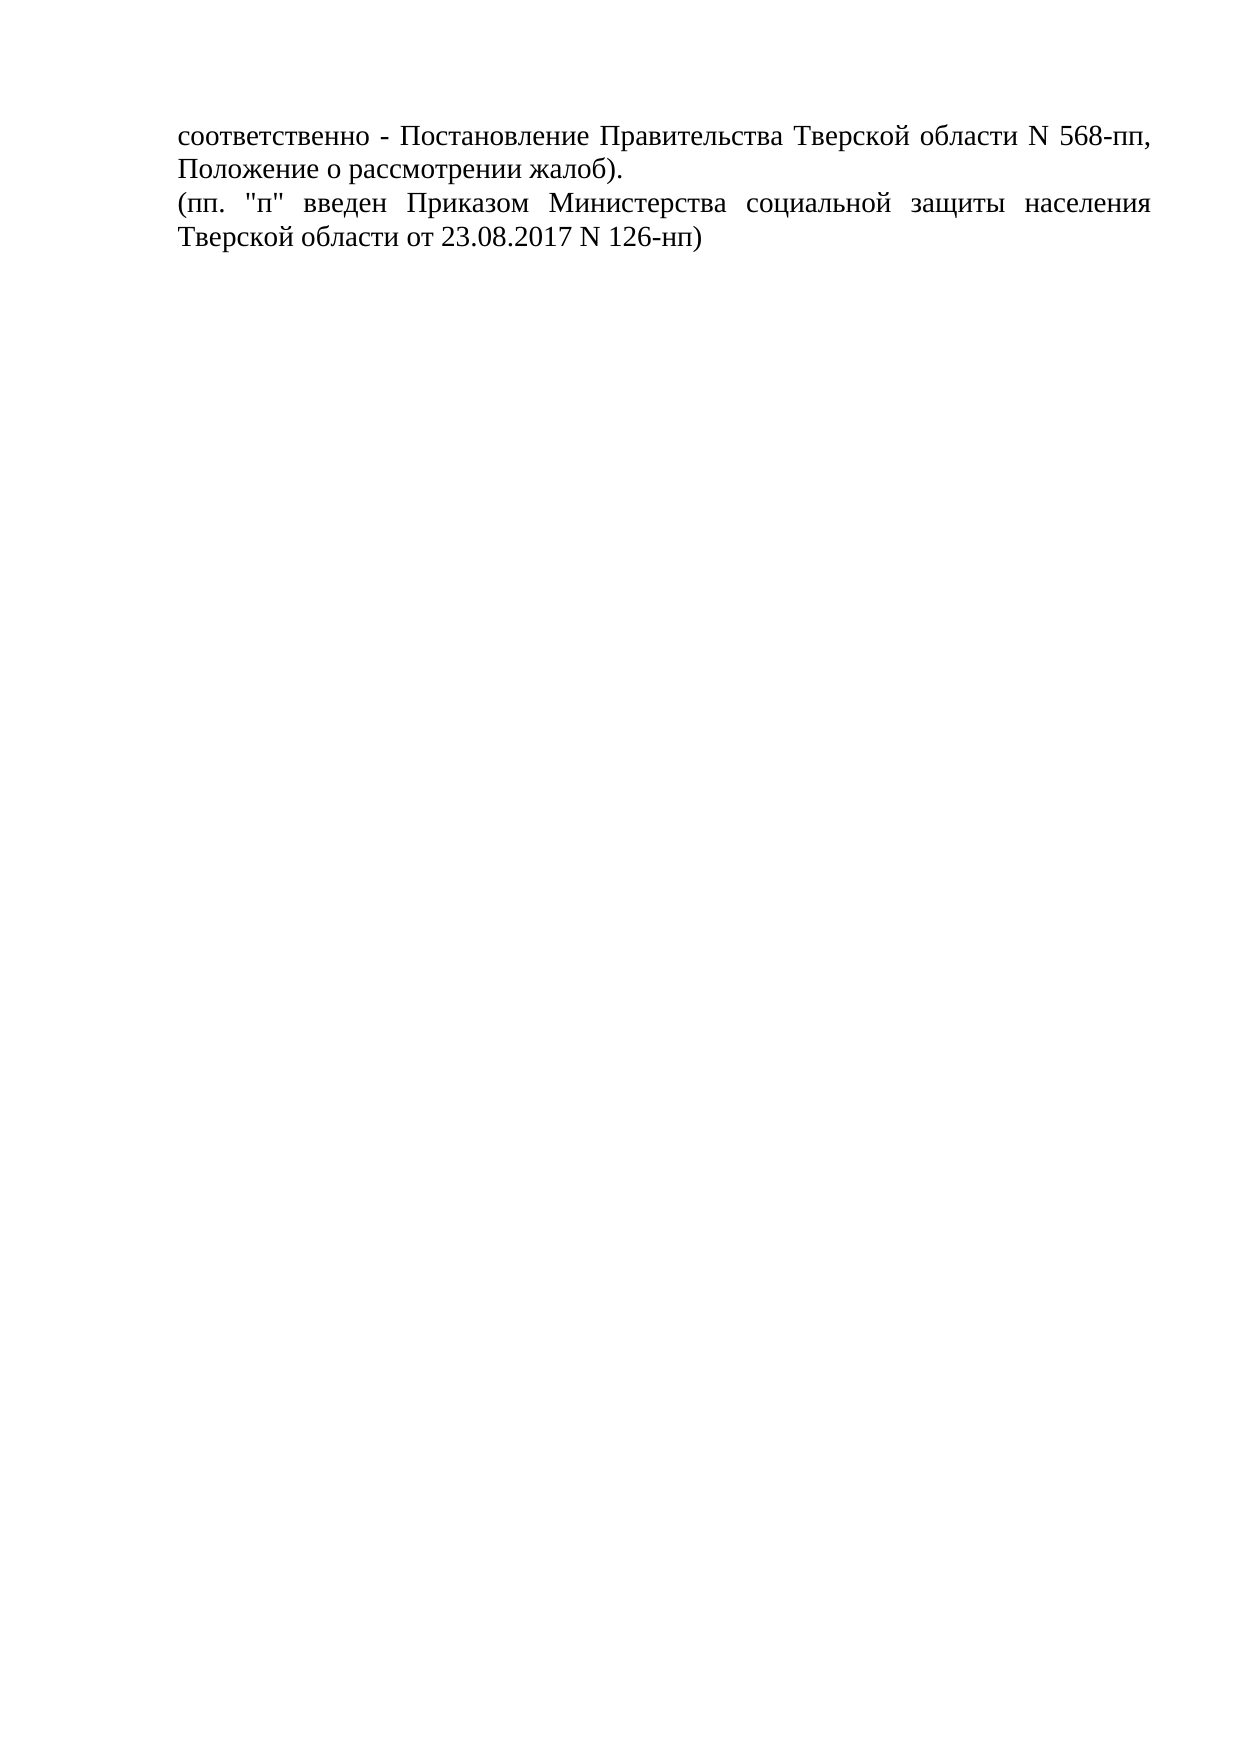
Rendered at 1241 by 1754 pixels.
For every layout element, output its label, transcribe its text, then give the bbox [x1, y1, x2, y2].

text (пп. "п" введен Приказом Министерства социальной защиты населения Тверской области от 23.08.2017 N 126-нп) [177, 185, 1152, 252]
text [177, 118, 1152, 185]
